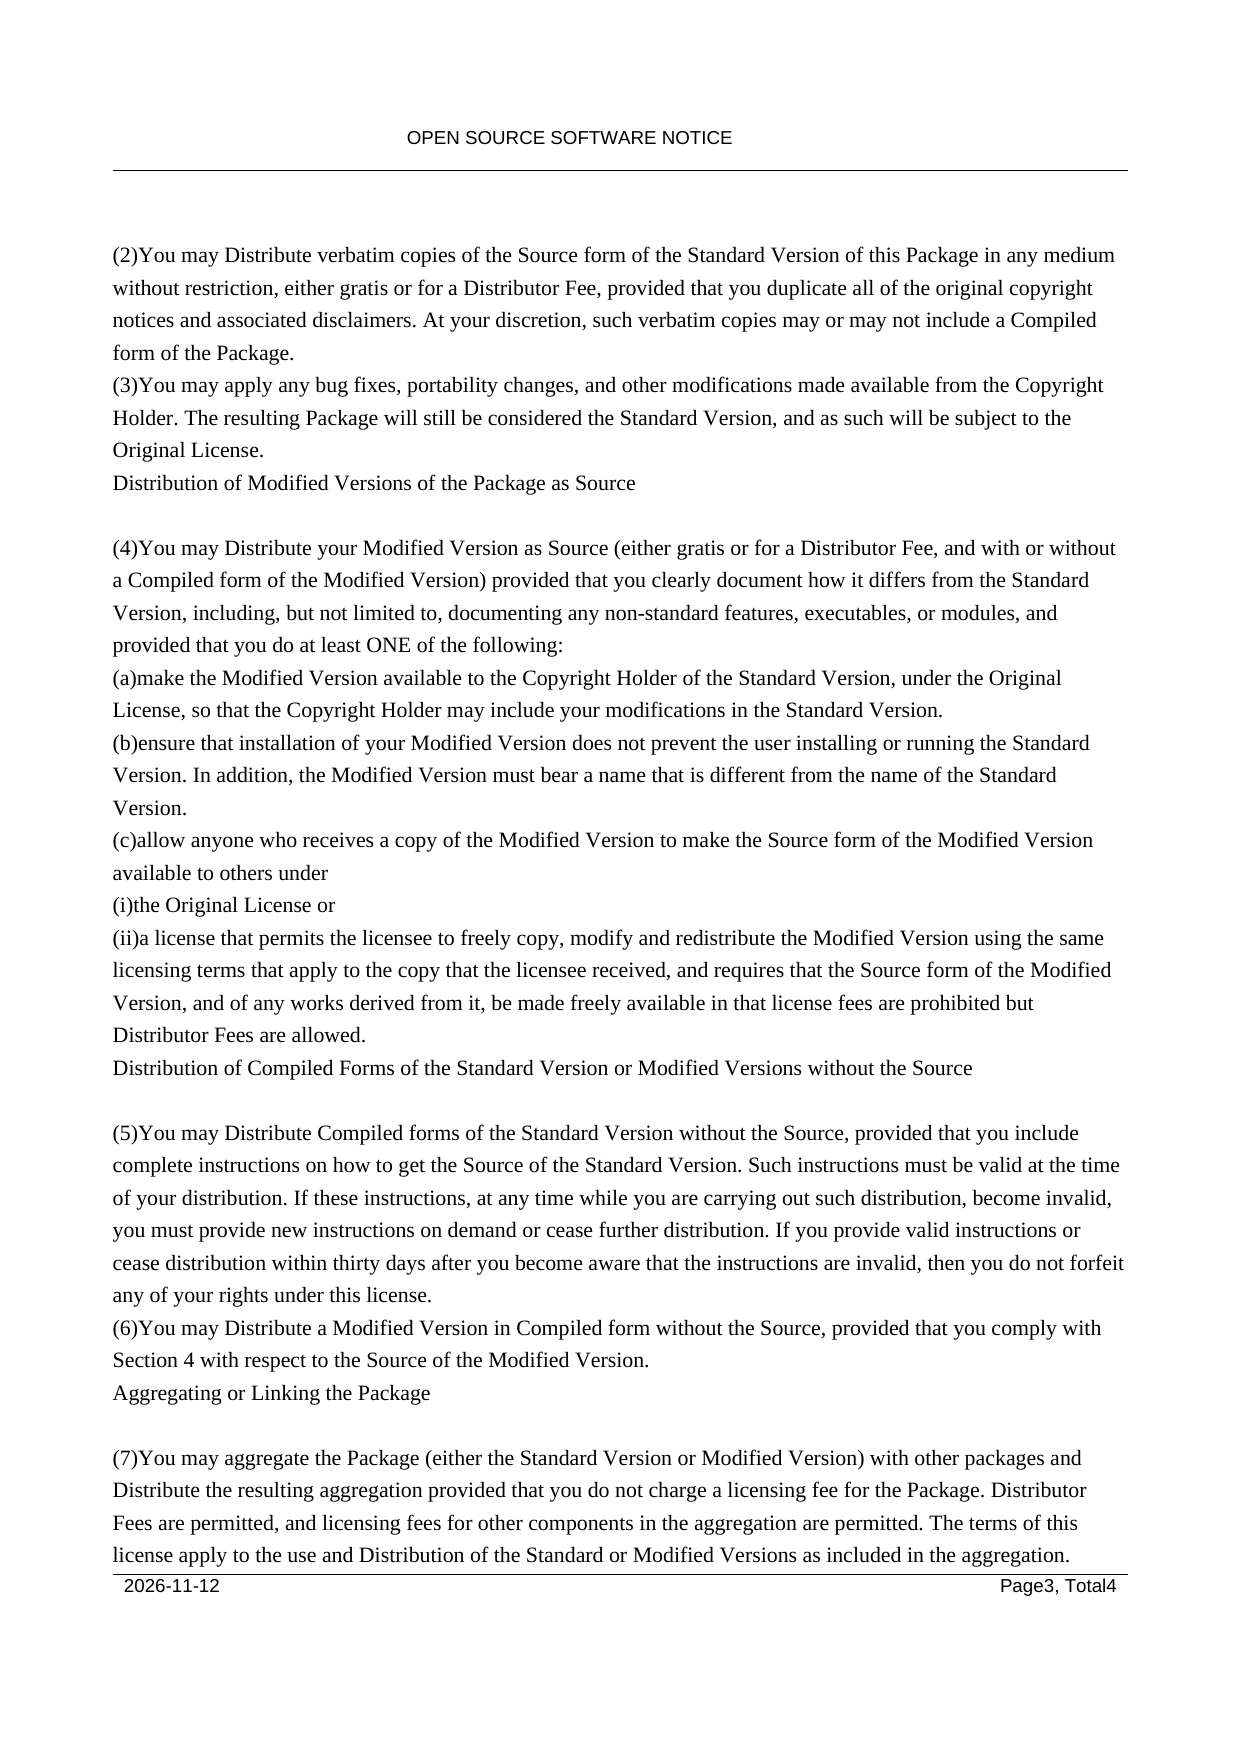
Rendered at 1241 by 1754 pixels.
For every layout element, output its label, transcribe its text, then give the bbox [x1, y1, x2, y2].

text (2)You may Distribute verbatim copies of the Source form of the Standard Version of this Package in any medium without restriction, either gratis or for a Distributor Fee, provided that you duplicate all of the original copyright notices and associated disclaimers. At your discretion, such verbatim copies may or may not include a Compiled form of the Package. [112, 239, 1128, 369]
text (i)the Original License or [112, 889, 1128, 921]
text Distribution of Modified Versions of the Package as Source [112, 466, 1128, 499]
text (3)You may apply any bug fixes, portability changes, and other modifications made available from the Copyright Holder. The resulting Package will still be considered the Standard Version, and as such will be subject to the Original License. [112, 369, 1128, 466]
text (b)ensure that installation of your Modified Version does not prevent the user installing or running the Standard Version. In addition, the Modified Version must bear a name that is different from the name of the Standard Version. [112, 726, 1128, 824]
text (6)You may Distribute a Modified Version in Compiled form without the Source, provided that you comply with Section 4 with respect to the Source of the Modified Version. [112, 1311, 1128, 1376]
text (7)You may aggregate the Package (either the Standard Version or Modified Version) with other packages and Distribute the resulting aggregation provided that you do not charge a licensing fee for the Package. Distributor Fees are permitted, and licensing fees for other components in the aggregation are permitted. The terms of this license apply to the use and Distribution of the Standard or Modified Versions as included in the aggregation. [112, 1441, 1128, 1571]
text (5)You may Distribute Compiled forms of the Standard Version without the Source, provided that you include complete instructions on how to get the Source of the Standard Version. Such instructions must be valid at the time of your distribution. If these instructions, at any time while you are carrying out such distribution, become invalid, you must provide new instructions on demand or cease further distribution. If you provide valid instructions or cease distribution within thirty days after you become aware that the instructions are invalid, then you do not forfeit any of your rights under this license. [112, 1116, 1128, 1311]
text (ii)a license that permits the licensee to freely copy, modify and redistribute the Modified Version using the same licensing terms that apply to the copy that the licensee received, and requires that the Source form of the Modified Version, and of any works derived from it, be made freely available in that license fees are prohibited but Distributor Fees are allowed. [112, 921, 1128, 1051]
text Distribution of Compiled Forms of the Standard Version or Modified Versions without the Source [112, 1051, 1128, 1084]
text Aggregating or Linking the Package [112, 1376, 1128, 1409]
text (c)allow anyone who receives a copy of the Modified Version to make the Source form of the Modified Version available to others under [112, 824, 1128, 889]
text (a)make the Modified Version available to the Copyright Holder of the Standard Version, under the Original License, so that the Copyright Holder may include your modifications in the Standard Version. [112, 661, 1128, 726]
text (4)You may Distribute your Modified Version as Source (either gratis or for a Distributor Fee, and with or without a Compiled form of the Modified Version) provided that you clearly document how it differs from the Standard Version, including, but not limited to, documenting any non-standard features, executables, or modules, and provided that you do at least ONE of the following: [112, 531, 1128, 661]
